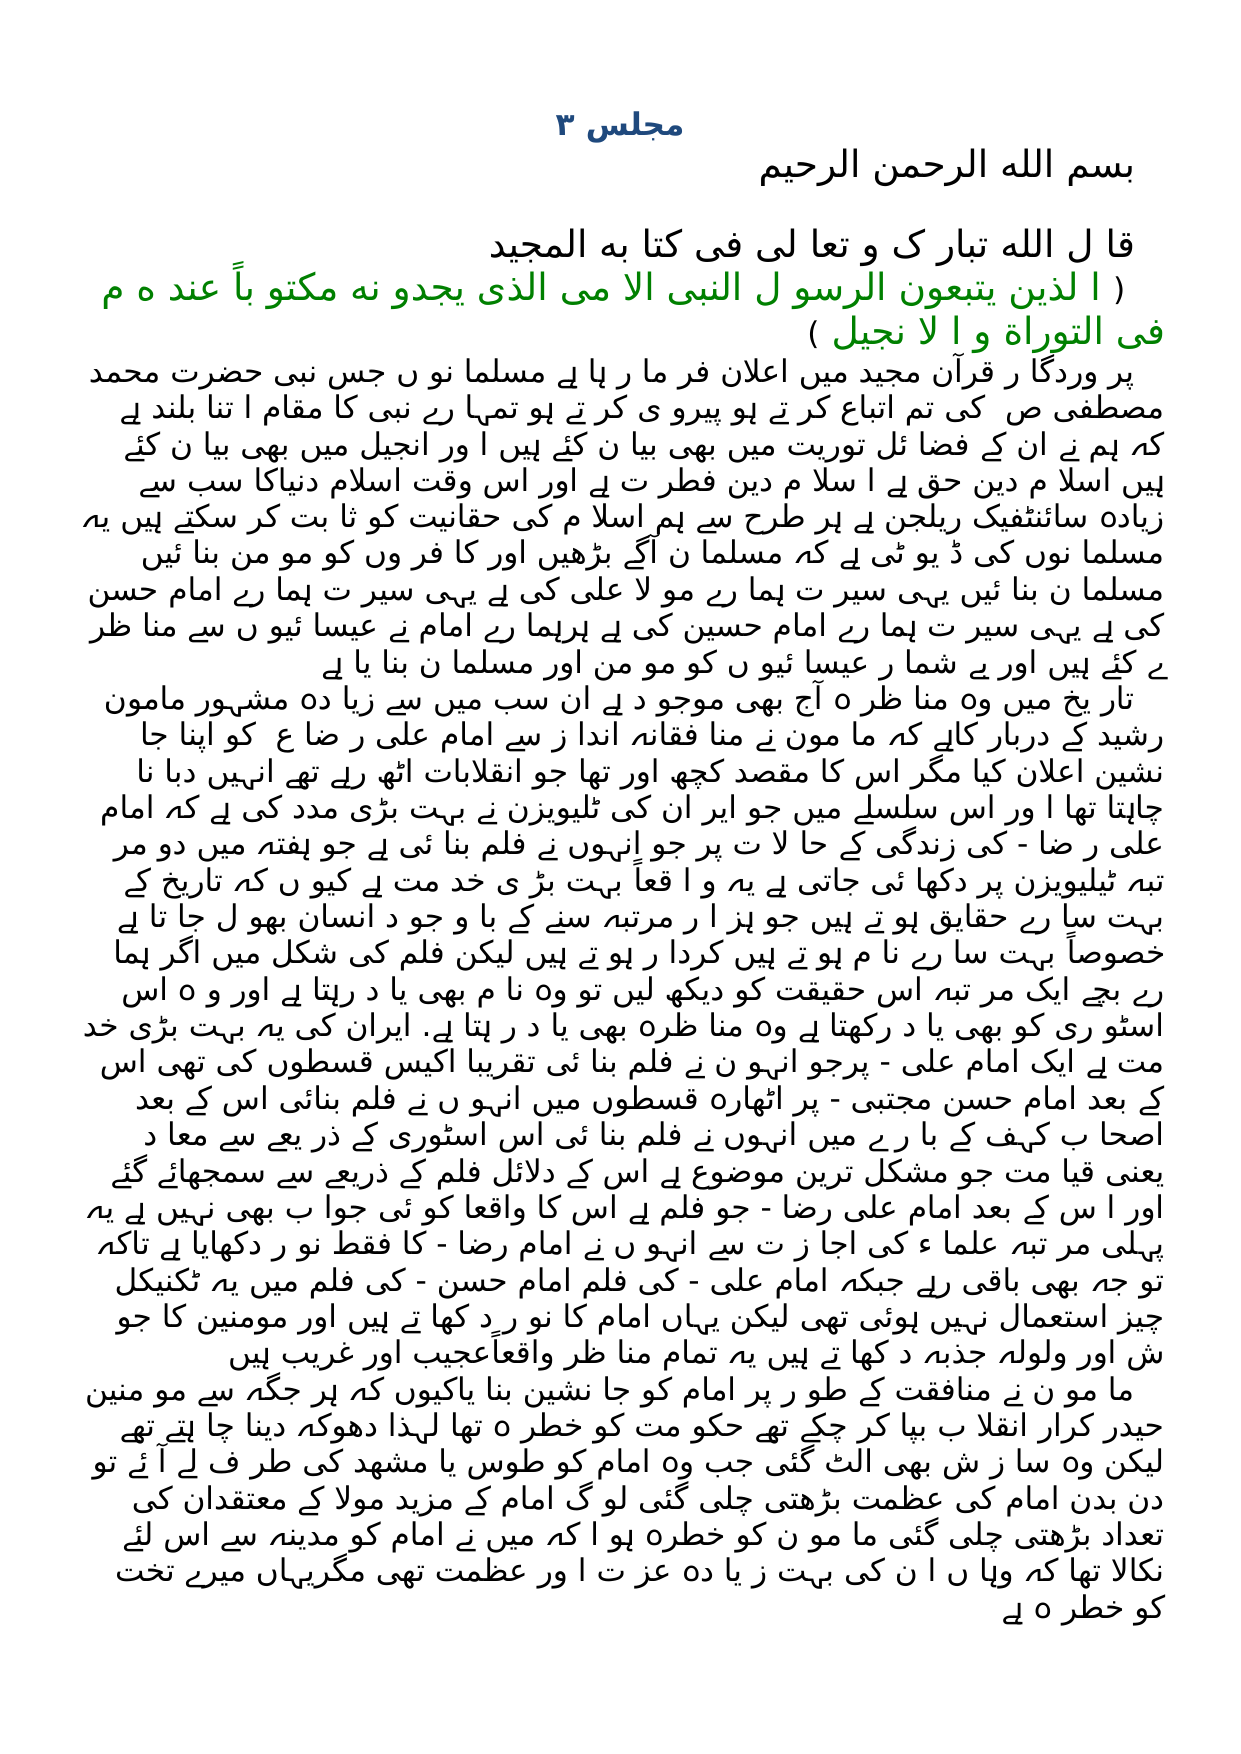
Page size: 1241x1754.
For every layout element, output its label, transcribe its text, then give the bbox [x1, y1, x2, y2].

text قا ل الله تبار ک و تعا لی فی کتا به المجید [75, 222, 1165, 266]
text ما مو ن نے منافقت کے طو ر پر امام کو جا نشین بنا یاکیوں کہ ہر جگہ سے مو منین حیدر کرار انقلا ب بپا کر چکے تھے حکو مت کو خطر ہ تھا لہذا دھوکہ دینا چا ہتے تھے لیکن وہ سا ز ش بھی الٹ گئی جب وہ امام کو طوس یا مشھد کی طر ف لے آ ئے تو دن بدن امام کی عظمت بڑھتی چلی گئی لو گ امام کے مزید مولا کے معتقدان کی تعداد بڑھتی چلی گئی ما مو ن کو خطرہ ہو ا کہ میں نے امام کو مدینہ سے اس لئے نکالا تھا کہ وہا ں ا ن کی بہت ز یا دہ عز ت ا ور عظمت تھی مگریہاں میرے تخت کو خطر ہ ہے [75, 1371, 1165, 1626]
text ( ا لذین یتبعون الرسو ل النبی الا می الذی یجدو نه مکتو باً عند ه م فی التوراة و ا لا نجیل ) [75, 266, 1165, 353]
text تار یخ میں وہ منا ظر ہ آج بھی موجو د ہے ان سب میں سے زیا دہ مشہور مامون رشید کے دربار کاہے کہ ما مون نے منا فقانہ اندا ز سے امام علی ر ضا ع کو اپنا جا نشین اعلان کیا مگر اس کا مقصد کچھ اور تھا جو انقلابات اٹھ رہے تھے انہیں دبا نا چاہتا تھا ا ور اس سلسلے میں جو ایر ان کی ٹلیویزن نے بہت بڑی مدد کی ہے کہ امام علی ر ضا - کی زندگی کے حا لا ت پر جو انہوں نے فلم بنا ئی ہے جو ہفتہ میں دو مر تبہ ٹیلیویزن پر دکھا ئی جاتی ہے یہ و ا قعاً بہت بڑ ی خد مت ہے کیو ں کہ تاریخ کے بہت سا رے حقایق ہو تے ہیں جو ہز ا ر مرتبہ سنے کے با و جو د انسان بھو ل جا تا ہے خصوصاً بہت سا رے نا م ہو تے ہیں کردا ر ہو تے ہیں لیکن فلم کی شکل میں اگر ہما رے بچے ایک مر تبہ اس حقیقت کو دیکھ لیں تو وہ نا م بھی یا د رہتا ہے اور و ہ اس اسٹو ری کو بھی یا د رکھتا ہے وہ منا ظرہ بھی یا د ر ہتا ہے. ایران کی یہ بہت بڑی خد مت ہے ایک امام علی - پرجو انہو ن نے فلم بنا ئی تقریبا اکیس قسطوں کی تھی اس کے بعد امام حسن مجتبی - پر اٹھارہ قسطوں میں انہو ں نے فلم بنائی اس کے بعد اصحا ب کہف کے با ر ے میں انہوں نے فلم بنا ئی اس اسٹوری کے ذر یعے سے معا د یعنی قیا مت جو مشکل ترین موضوع ہے اس کے دلائل فلم کے ذریعے سے سمجھائے گئے اور ا س کے بعد امام علی رضا - جو فلم ہے اس کا واقعا کو ئی جوا ب بھی نہیں ہے یہ پہلی مر تبہ علما ء کی اجا ز ت سے انہو ں نے امام رضا - کا فقط نو ر دکھایا ہے تاکہ تو جہ بھی باقی رہے جبکہ امام علی - کی فلم امام حسن - کی فلم میں یہ ٹکنیکل چیز استعمال نہیں ہوئی تھی لیکن یہاں امام کا نو ر د کھا تے ہیں اور مومنین کا جو ش اور ولولہ جذبہ د کھا تے ہیں یہ تمام منا ظر واقعاًعجیب اور غریب ہیں [75, 680, 1165, 1371]
text بسم الله الرحمن الرحیم [75, 143, 1165, 186]
subtitle مجلس ۳ [75, 106, 1165, 143]
text پر وردگا ر قرآن مجید میں اعلان فر ما ر ہا ہے مسلما نو ں جس نبی حضرت محمد مصطفی ص کی تم اتباع کر تے ہو پیرو ی کر تے ہو تمہا رے نبی کا مقام ا تنا بلند ہے کہ ہم نے ان کے فضا ئل توریت میں بھی بیا ن کئے ہیں ا ور انجیل میں بھی بیا ن کئے ہیں اسلا م دین حق ہے ا سلا م دین فطر ت ہے اور اس وقت اسلام دنیاکا سب سے زیادہ سائنٹفیک ریلجن ہے ہر طرح سے ہم اسلا م کی حقانیت کو ثا بت کر سکتے ہیں یہ مسلما نوں کی ڈ یو ٹی ہے کہ مسلما ن آگے بڑھیں اور کا فر وں کو مو من بنا ئیں مسلما ن بنا ئیں یہی سیر ت ہما رے مو لا علی کی ہے یہی سیر ت ہما رے امام حسن کی ہے یہی سیر ت ہما رے امام حسین کی ہے ہرہما رے امام نے عیسا ئیو ں سے منا ظر ے کئے ہیں اور بے شما ر عیسا ئیو ں کو مو من اور مسلما ن بنا یا ہے [75, 353, 1165, 680]
